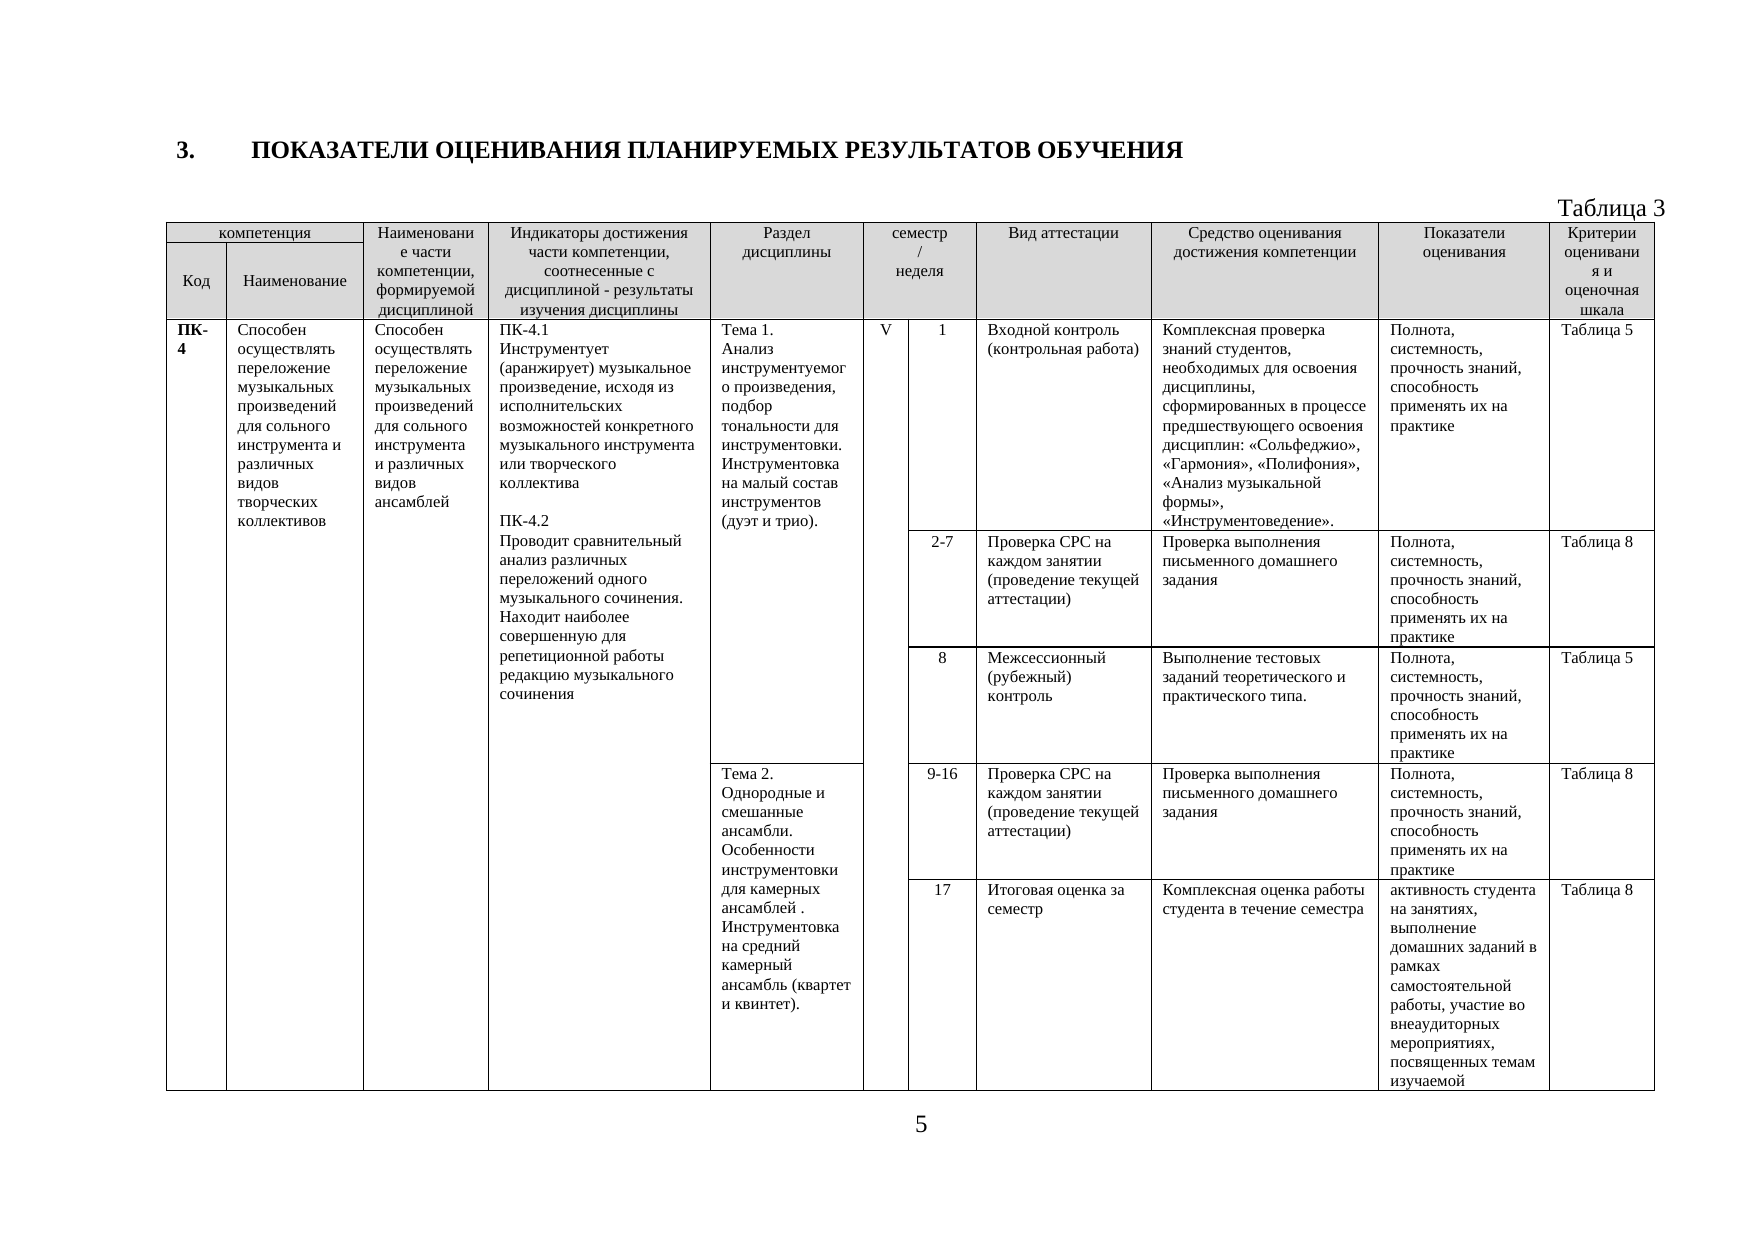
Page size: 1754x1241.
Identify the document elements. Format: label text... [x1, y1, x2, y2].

table_cell Полнота, системность, прочность знаний, способность применять их на практике [1379, 531, 1549, 646]
table_cell Таблица 5 [1550, 320, 1654, 530]
table_header Вид аттестации [977, 223, 1151, 318]
table_cell Таблица 5 [1550, 648, 1654, 762]
table_cell 17 [909, 880, 976, 1090]
table_cell Способен осуществлять переложение музыкальных произведений для сольного инструмента и различных видов творческих коллективов [227, 320, 363, 1090]
table_cell Выполнение тестовых заданий теоретического и практического типа. [1152, 648, 1378, 762]
table_header Индикаторы достижения части компетенции, соотнесенные с дисциплиной - результаты изучения дисциплины [489, 223, 710, 318]
table_cell 1 [909, 320, 976, 530]
table_cell ПК-4 [167, 320, 226, 1090]
table_header Критерии оценивания и оценочная шкала [1550, 223, 1654, 318]
table_cell 2-7 [909, 531, 976, 646]
table_cell 9-16 [909, 764, 976, 878]
table_cell Полнота, системность, прочность знаний, способность применять их на практике [1379, 648, 1549, 762]
table_cell V [864, 320, 908, 1090]
table_cell 8 [909, 648, 976, 762]
table_cell Полнота, системность, прочность знаний, способность применять их на практике [1379, 320, 1549, 530]
table_header Средство оценивания достижения компетенции [1152, 223, 1378, 318]
table_header Раздел дисциплины [711, 223, 863, 318]
table_cell Комплексная проверка знаний студентов, необходимых для освоения дисциплины, сформированных в процессе предшествующего освоения дисциплин: «Сольфеджио», «Гармония», «Полифония», «Анализ музыкальной формы», «Инструментоведение». [1152, 320, 1378, 530]
table_cell Таблица 8 [1550, 531, 1654, 646]
table_cell Код [167, 243, 226, 318]
table_cell Проверка СРС на каждом занятии (проведение текущей аттестации) [977, 531, 1151, 646]
table_cell Полнота, системность, прочность знаний, способность применять их на практике [1379, 764, 1549, 878]
table_cell Таблица 8 [1550, 764, 1654, 878]
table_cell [1152, 880, 1378, 1090]
table_cell Способен осуществлять переложение музыкальных произведений для сольного инструмента и различных видов ансамблей [364, 320, 488, 1090]
table_cell Входной контроль (контрольная работа) [977, 320, 1151, 530]
table_cell Тема 2. Однородные и смешанные ансамбли. Особенности инструментовки для камерных ансамблей . Инструментовка на средний камерный ансамбль (квартет и квинтет). [711, 764, 863, 1090]
table_cell Проверка СРС на каждом занятии (проведение текущей аттестации) [977, 764, 1151, 878]
text Таблица 3 [177, 193, 1665, 222]
table_cell Проверка выполнения письменного домашнего задания [1152, 764, 1378, 878]
table_header семестр / неделя [864, 223, 976, 318]
table_cell Тема 1. Анализ инструментуемого произведения, подбор тональности для инструментовки. Инструментовка на малый состав инструментов (дуэт и трио). [711, 320, 863, 762]
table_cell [977, 880, 1151, 1090]
subtitle ПОКАЗАТЕЛИ ОЦЕНИВАНИЯ ПЛАНИРУЕМЫХ РЕЗУЛЬТАТОВ ОБУЧЕНИЯ [176, 135, 1665, 164]
table_header компетенция [167, 223, 363, 242]
table_cell Таблица 8 [1550, 880, 1654, 1090]
table_cell Межсессионный (рубежный) контроль [977, 648, 1151, 762]
table_header Показатели оценивания [1379, 223, 1549, 318]
table_header Наименование части компетенции, формируемой дисциплиной [364, 223, 488, 318]
table_cell Проверка выполнения письменного домашнего задания [1152, 531, 1378, 646]
table_cell Наименование [227, 243, 363, 318]
